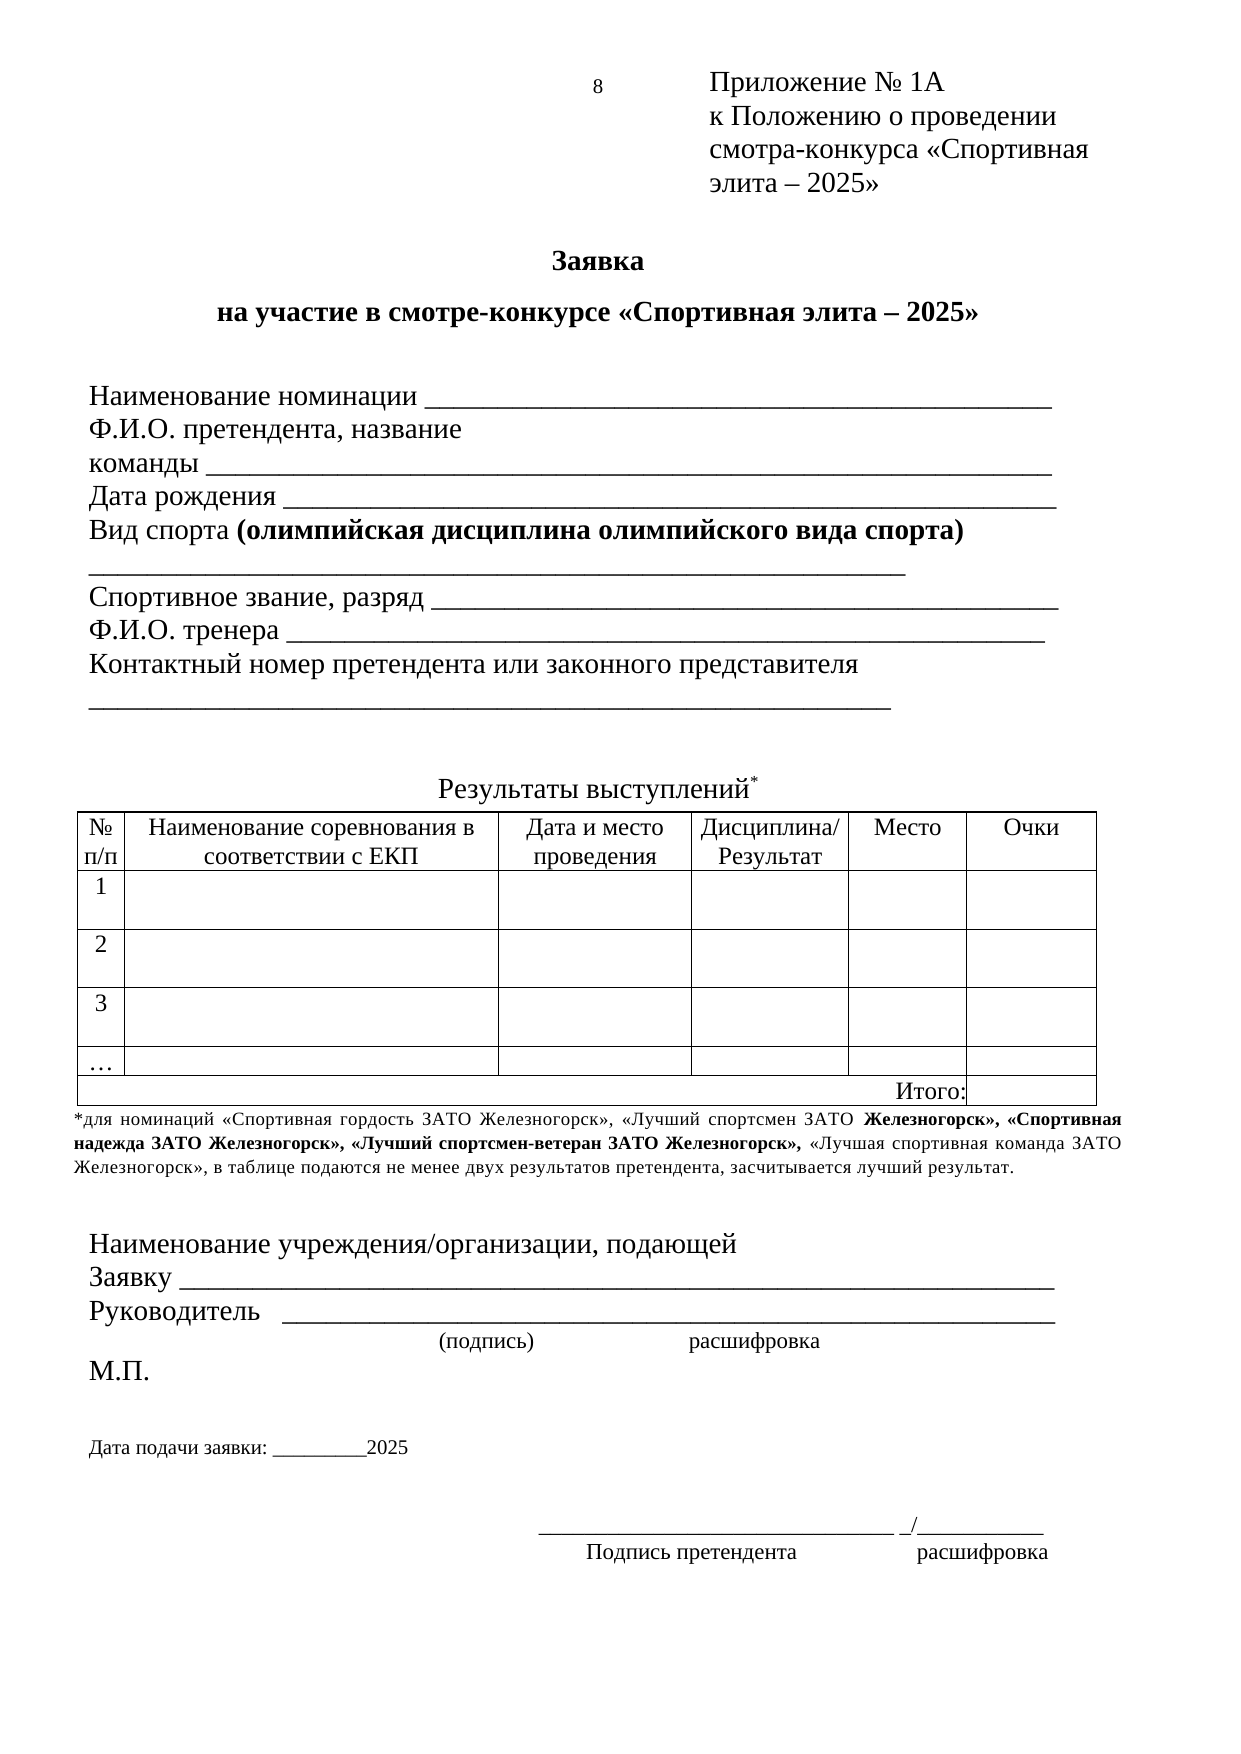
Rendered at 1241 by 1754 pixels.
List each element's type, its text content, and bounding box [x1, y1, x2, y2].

table_cell [692, 871, 848, 928]
table_cell [499, 988, 691, 1046]
table_cell [125, 1047, 498, 1075]
text Заявка [88, 243, 1107, 277]
text команды __________________________________________________________ [88, 445, 1107, 478]
table_cell [125, 871, 498, 928]
table_cell [967, 930, 1096, 987]
table_cell [849, 871, 966, 928]
table_cell [849, 1047, 966, 1075]
table_cell [967, 1047, 1096, 1075]
table_cell [125, 988, 498, 1046]
text Подпись претендента расшифровка [88, 1538, 1107, 1564]
subtitle Результаты выступлений* [88, 772, 1107, 805]
table_cell [692, 988, 848, 1046]
table_cell 1 [78, 871, 124, 928]
table_cell [692, 930, 848, 987]
text (подпись) расшифровка [88, 1327, 1107, 1353]
table_cell [849, 930, 966, 987]
table_header Дата и место проведения [499, 813, 691, 870]
text *для номинаций «Спортивная гордость ЗАТО Железногорск», «Лучший спортсмен ЗАТО Железногорск», «Спортивная надежда ЗАТО Железногорск», «Лучший спортсмен-ветеран ЗАТО Железногорск», «Лучшая спортивная команда ЗАТО Железногорск», в таблице подаются не менее двух результатов претендента, засчитывается лучший результат. [74, 1106, 1122, 1178]
table_cell [499, 871, 691, 928]
table_header Дисциплина/ Результат [692, 813, 848, 870]
text Наименование номинации ___________________________________________ [88, 378, 1107, 411]
text Ф.И.О. тренера ____________________________________________________ [88, 612, 1107, 646]
text Дата подачи заявки: _________2025 [88, 1435, 1107, 1459]
table_cell 2 [78, 930, 124, 987]
text Заявку ____________________________________________________________ [88, 1259, 1107, 1293]
text на участие в смотре-конкурсе «Спортивная элита – 2025» [88, 294, 1107, 327]
table_cell [849, 988, 966, 1046]
text _______________________________________________________ [88, 679, 1107, 713]
table_cell … [78, 1047, 124, 1075]
table_cell [125, 930, 498, 987]
text Контактный номер претендента или законного представителя [88, 646, 1107, 679]
table_cell 3 [78, 988, 124, 1046]
table_cell [499, 930, 691, 987]
text Спортивное звание, разряд ___________________________________________ [88, 579, 1107, 612]
table_header № п/п [78, 813, 124, 870]
table_header Наименование соревнования в соответствии с ЕКП [125, 813, 498, 870]
table_cell [967, 988, 1096, 1046]
text Руководитель _____________________________________________________ [88, 1293, 1107, 1327]
table_cell [499, 1047, 691, 1075]
text _______________________________ _/___________ [88, 1511, 1107, 1538]
table_header Очки [967, 813, 1096, 870]
table_cell [967, 871, 1096, 928]
text Дата рождения _____________________________________________________ [88, 478, 1107, 512]
table_header Место [849, 813, 966, 870]
text Вид спорта (олимпийская дисциплина олимпийского вида спорта) ________________________________________________________ [88, 512, 1107, 579]
table_cell [692, 1047, 848, 1075]
text Наименование учреждения/организации, подающей [88, 1226, 1107, 1259]
table_cell Итого: [78, 1076, 966, 1105]
table_cell [967, 1076, 1096, 1105]
text Ф.И.О. претендента, название [88, 411, 1107, 445]
text М.П. [88, 1353, 1107, 1387]
